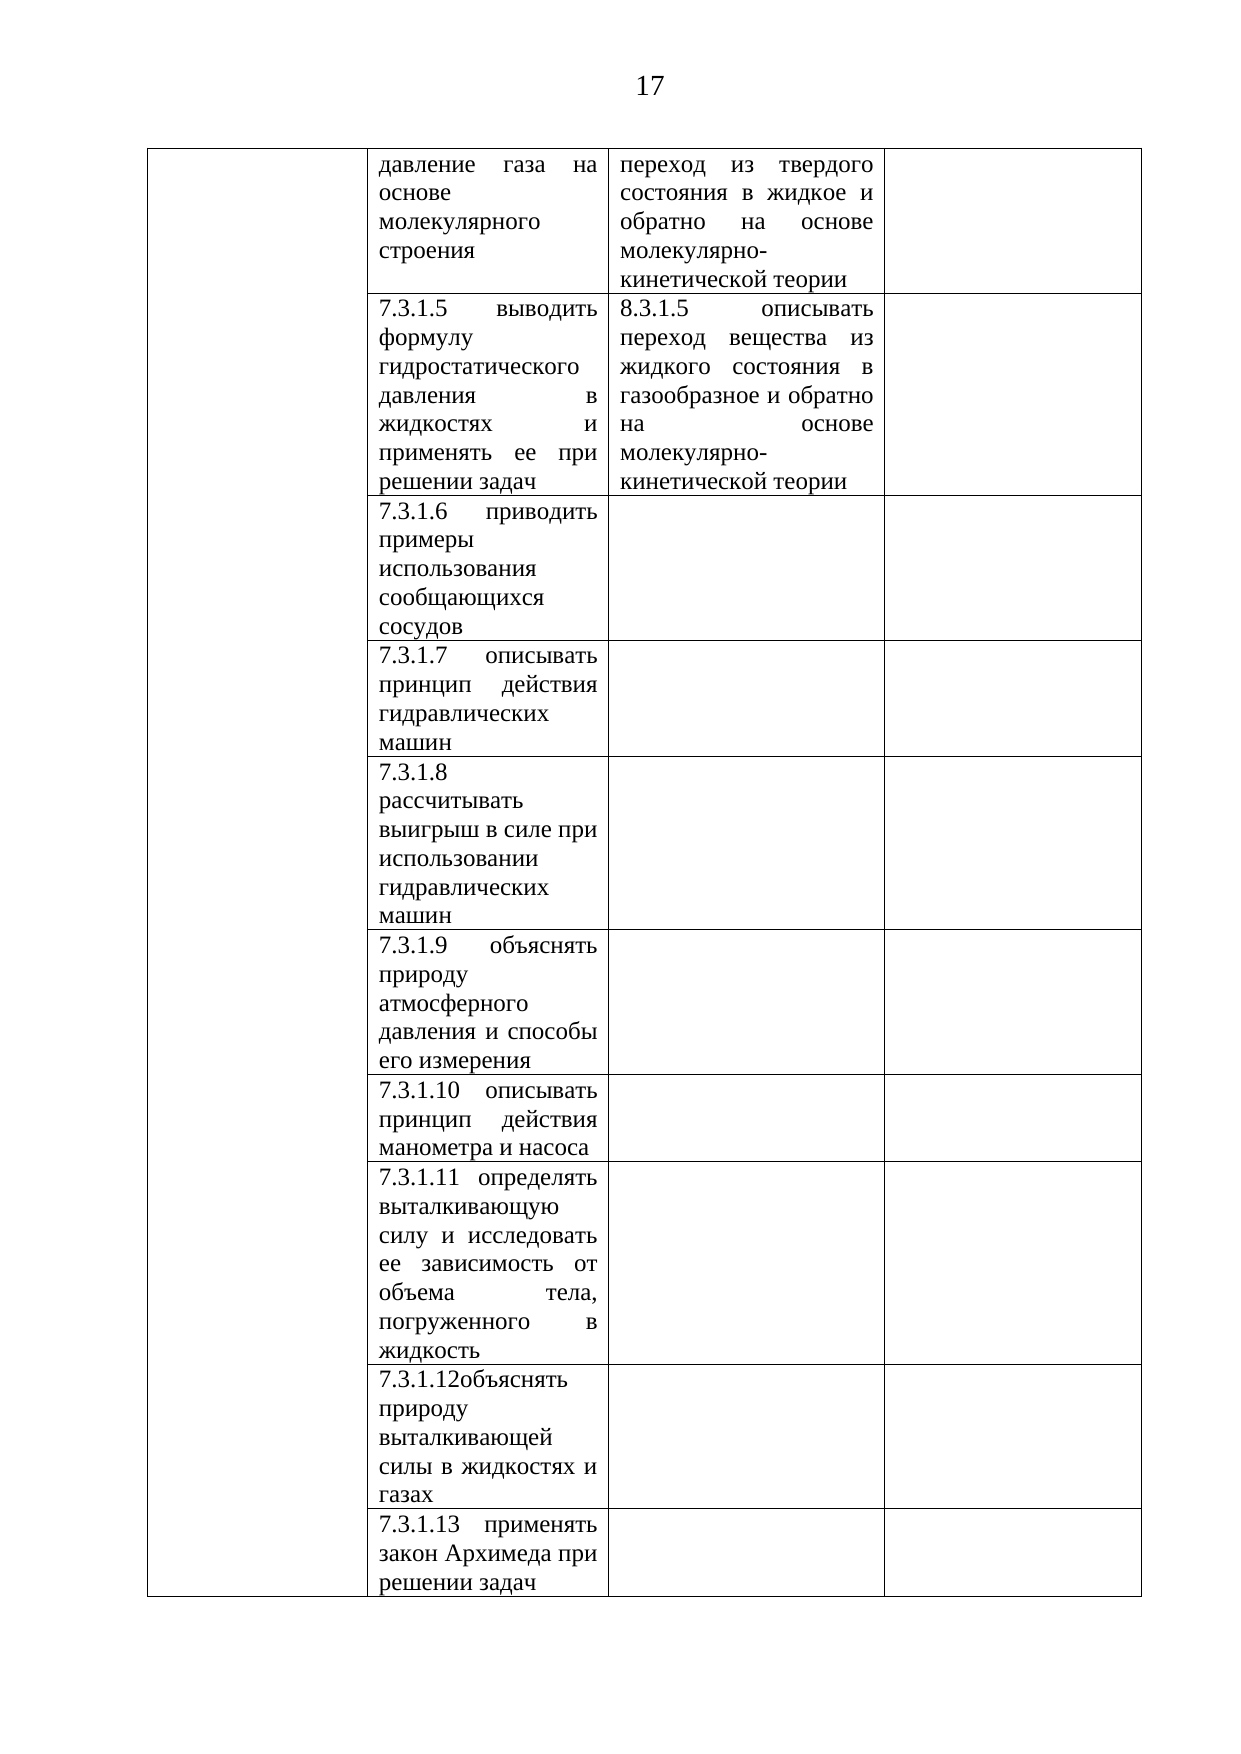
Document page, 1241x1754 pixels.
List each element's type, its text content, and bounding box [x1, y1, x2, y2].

table_cell [609, 757, 884, 929]
table_cell [885, 149, 1141, 292]
table_cell [885, 1075, 1141, 1161]
table_cell [885, 757, 1141, 929]
table_cell 7.3.1.8 рассчитывать выигрыш в силе при использовании гидравлических машин [368, 757, 608, 929]
table_cell [885, 294, 1141, 495]
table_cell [368, 149, 608, 292]
table_cell [609, 1075, 884, 1161]
table_cell [609, 496, 884, 639]
table_cell [609, 1162, 884, 1363]
table_cell 7.3.1.13 применять закон Архимеда при решении задач [368, 1509, 608, 1596]
table_cell [609, 930, 884, 1074]
table_cell [885, 1162, 1141, 1363]
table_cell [609, 149, 884, 292]
table_cell [609, 1365, 884, 1508]
table_cell [885, 1509, 1141, 1596]
table_cell 7.3.1.6 приводить примеры использования сообщающихся сосудов [368, 496, 608, 639]
table_cell [609, 1509, 884, 1596]
table_cell [885, 496, 1141, 639]
table_cell [885, 1365, 1141, 1508]
table_cell 7.3.1.12объяснять природу выталкивающей силы в жидкостях и газах [368, 1365, 608, 1508]
table_cell 7.3.1.9 объяснять природу атмосферного давления и способы его измерения [368, 930, 608, 1074]
table_cell 7.3.1.5 выводить формулу гидростатического давления в жидкостях и применять ее при решении задач [368, 294, 608, 495]
table_cell [885, 930, 1141, 1074]
table_cell 7.3.1.10 описывать принцип действия манометра и насоса [368, 1075, 608, 1161]
table_cell [609, 641, 884, 756]
table_cell 8.3.1.5 описывать переход вещества из жидкого состояния в газообразное и обратно на основе молекулярно-кинетической теории [609, 294, 884, 495]
table_cell 7.3.1.11 определять выталкивающую силу и исследовать ее зависимость от объема тела, погруженного в жидкость [368, 1162, 608, 1363]
table_cell [885, 641, 1141, 756]
table_cell 7.3.1.7 описывать принцип действия гидравлических машин [368, 641, 608, 756]
